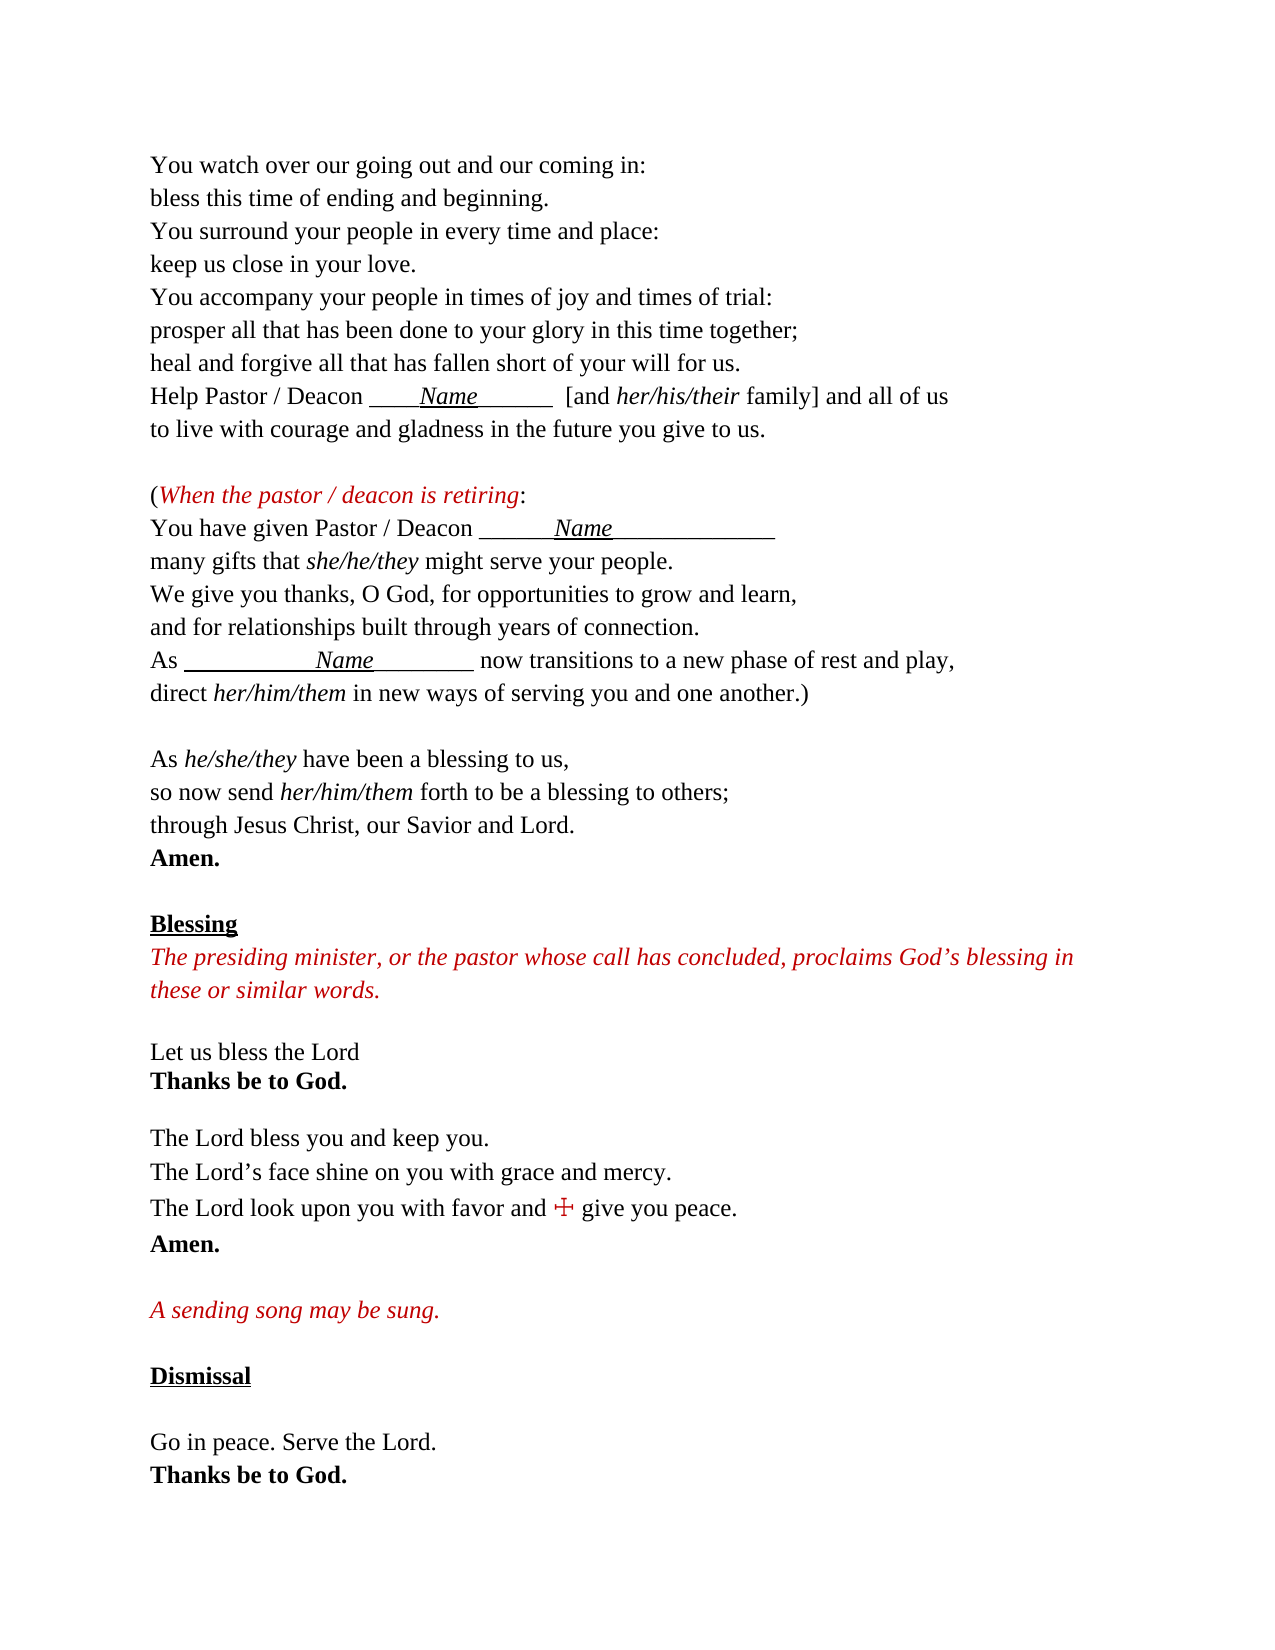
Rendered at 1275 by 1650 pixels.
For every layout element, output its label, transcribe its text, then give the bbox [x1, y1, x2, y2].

text We give you thanks, O God, for opportunities to grow and learn, [150, 579, 1125, 608]
text through Jesus Christ, our Savior and Lord. [150, 810, 1125, 839]
text Amen. [150, 1229, 1125, 1257]
text so now send her/him/them forth to be a blessing to others; [150, 777, 1125, 806]
text prosper all that has been done to your glory in this time together; [150, 315, 1125, 344]
text As he/she/they have been a blessing to us, [150, 744, 1125, 773]
text keep us close in your love. [150, 249, 1125, 278]
text The presiding minister, or the pastor whose call has concluded, proclaims God’s blessing in these or similar words. [150, 942, 1125, 1004]
text Go in peace. Serve the Lord. [150, 1427, 1125, 1456]
text Amen. [150, 843, 1125, 872]
text As __________ Name________ now transitions to a new phase of rest and play, [150, 645, 1125, 674]
text Let us bless the Lord [150, 1037, 1125, 1066]
text The Lord look upon you with favor and ☩ give you peace. [150, 1189, 1125, 1224]
text heal and forgive all that has fallen short of your will for us. [150, 348, 1125, 377]
text Help Pastor / Deacon ____Name______ [and her/his/their family] and all of us [150, 381, 1125, 410]
text bless this time of ending and beginning. [150, 183, 1125, 212]
text and for relationships built through years of connection. [150, 612, 1125, 641]
text The Lord’s face shine on you with grace and mercy. [150, 1157, 1125, 1185]
text You have given Pastor / Deacon ______Name_____________ [150, 513, 1125, 542]
text many gifts that she/he/they might serve your people. [150, 546, 1125, 575]
text Thanks be to God. [150, 1066, 1125, 1095]
text The Lord bless you and keep you. [150, 1123, 1125, 1152]
text You watch over our going out and our coming in: [150, 150, 1125, 179]
text to live with courage and gladness in the future you give to us. [150, 414, 1125, 443]
text Blessing [150, 909, 1125, 938]
text A sending song may be sung. [150, 1295, 1125, 1323]
text Thanks be to God. [150, 1460, 1125, 1489]
text (When the pastor / deacon is retiring: [150, 480, 1125, 509]
text Dismissal [150, 1361, 1125, 1389]
text direct her/him/them in new ways of serving you and one another.) [150, 678, 1125, 707]
text You accompany your people in times of joy and times of trial: [150, 282, 1125, 311]
text You surround your people in every time and place: [150, 216, 1125, 245]
